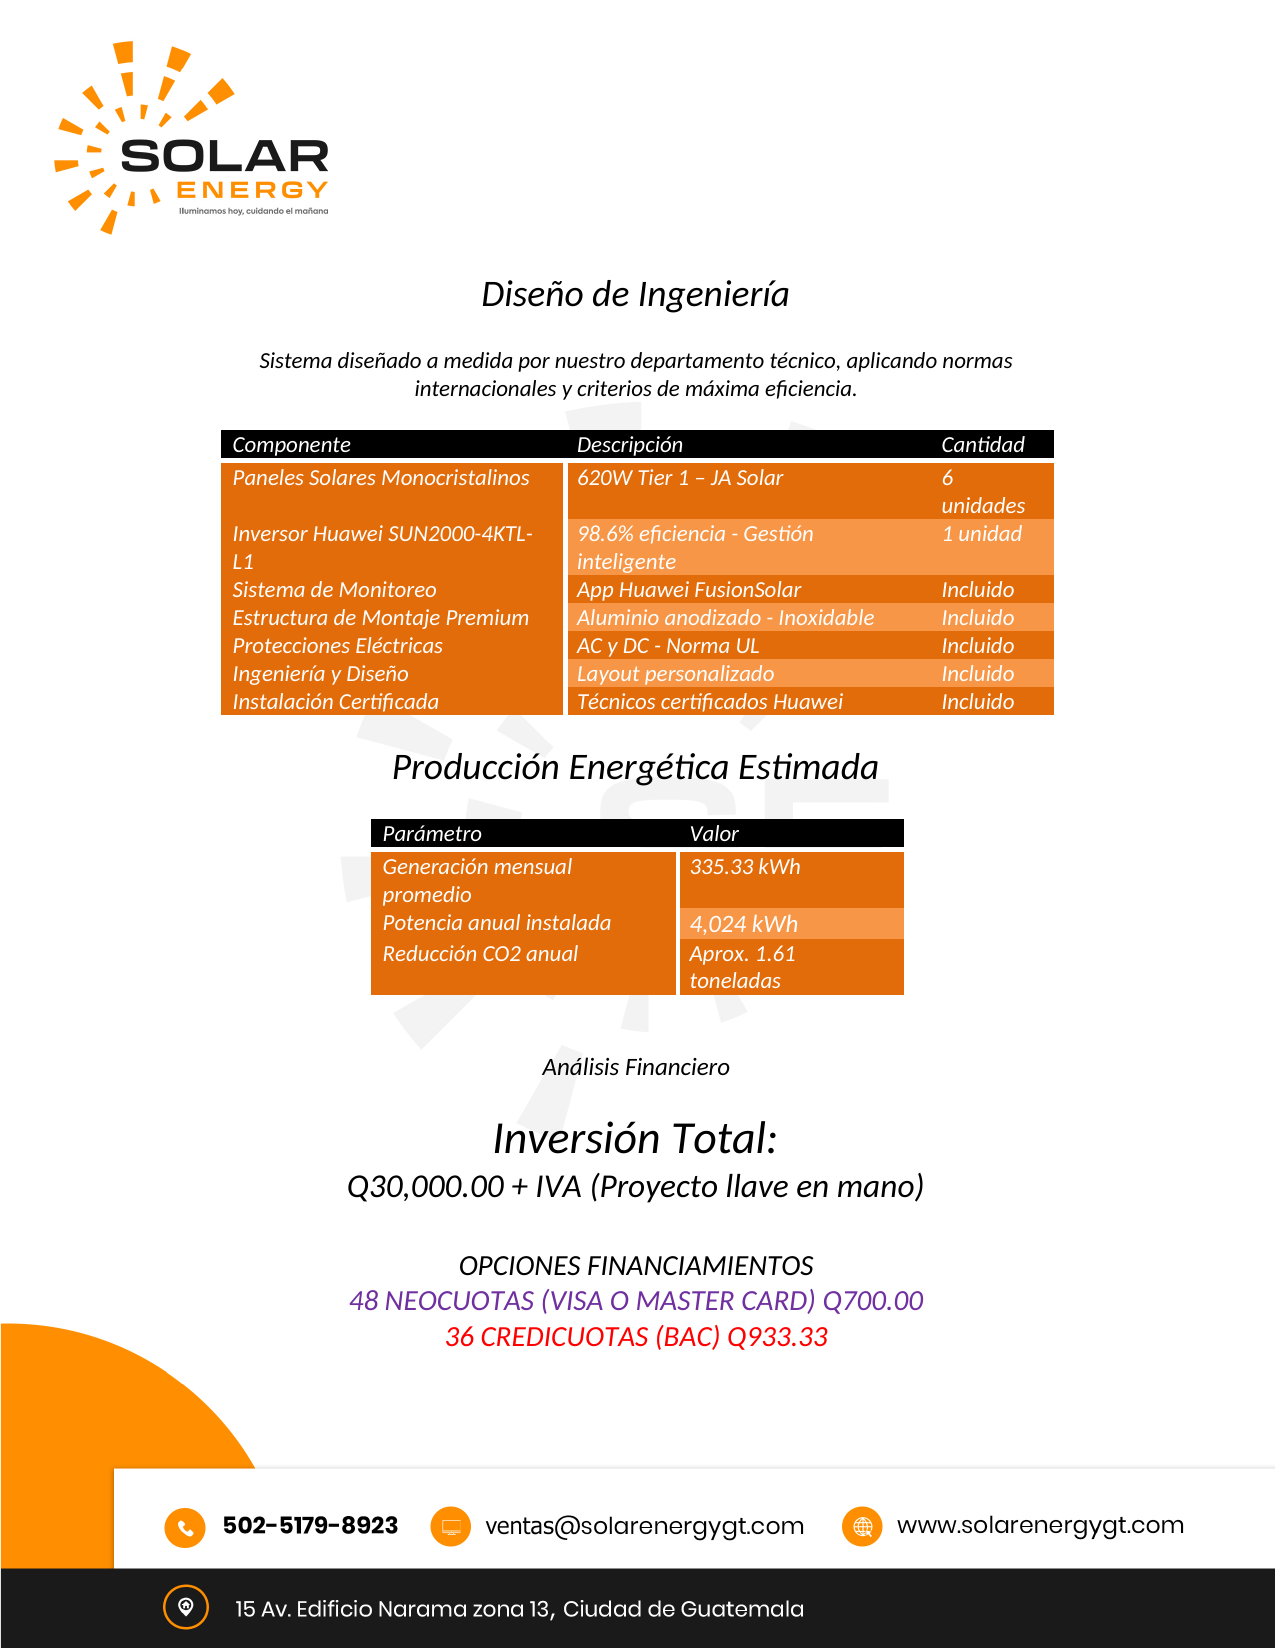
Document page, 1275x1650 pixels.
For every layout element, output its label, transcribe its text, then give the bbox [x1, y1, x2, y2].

text 36 CREDICUOTAS (BAC) Q933.33 [187, 1318, 1087, 1353]
table_cell Reducción CO2 anual [371, 939, 676, 995]
table_cell Layout personalizado [568, 659, 930, 687]
table_cell Paneles Solares Monocristalinos [221, 463, 563, 519]
text Análisis Financiero [187, 1051, 1087, 1081]
table_cell Incluido [930, 575, 1054, 603]
table_cell 4,024 kWh [680, 908, 904, 939]
picture [0, 0, 1275, 1648]
table_header Cantidad [930, 430, 1054, 458]
table_cell Generación mensual promedio [371, 852, 676, 908]
text OPCIONES FINANCIAMIENTOS [187, 1247, 1087, 1282]
table_cell Técnicos certificados Huawei [568, 687, 930, 715]
table_header Parámetro [371, 819, 678, 847]
table_header Descripción [566, 430, 930, 458]
table_cell 6 unidades [930, 463, 1054, 519]
table_cell 1 unidad [930, 519, 1054, 575]
table_cell Aluminio anodizado - Inoxidable [568, 603, 930, 631]
table_cell Incluido [930, 687, 1054, 715]
text Q30,000.00 + IVA (Proyecto llave en mano) [187, 1165, 1087, 1206]
text Inversión Total: [187, 1109, 1087, 1165]
table_cell Ingeniería y Diseño [221, 659, 563, 687]
text Producción Energética Estimada [187, 743, 1087, 789]
table_cell 620W Tier 1 – JA Solar [568, 463, 930, 519]
table_cell Potencia anual instalada [371, 908, 676, 939]
table_cell Inversor Huawei SUN2000-4KTL-L1 [221, 519, 563, 575]
table_cell Instalación Certificada [221, 687, 563, 715]
text Sistema diseñado a medida por nuestro departamento técnico, aplicando normas internacionales y criterios de máxima eficiencia. [187, 346, 1087, 402]
table_cell AC y DC - Norma UL [568, 631, 930, 659]
text Diseño de Ingeniería [187, 224, 1087, 316]
table_cell Protecciones Eléctricas [221, 631, 563, 659]
table_cell Aprox. 1.61 toneladas [680, 939, 904, 995]
table_cell Estructura de Montaje Premium [221, 603, 563, 631]
table_cell Incluido [930, 659, 1054, 687]
table_header Valor [678, 819, 904, 847]
table_cell Incluido [930, 603, 1054, 631]
table_cell 335.33 kWh [680, 852, 904, 908]
table_cell Sistema de Monitoreo [221, 575, 563, 603]
table_cell 98.6% eficiencia - Gestión inteligente [568, 519, 930, 575]
table_header Componente [221, 430, 566, 458]
table_cell App Huawei FusionSolar [568, 575, 930, 603]
text 48 NEOCUOTAS (VISA O MASTER CARD) Q700.00 [187, 1282, 1087, 1318]
table_cell Incluido [930, 631, 1054, 659]
